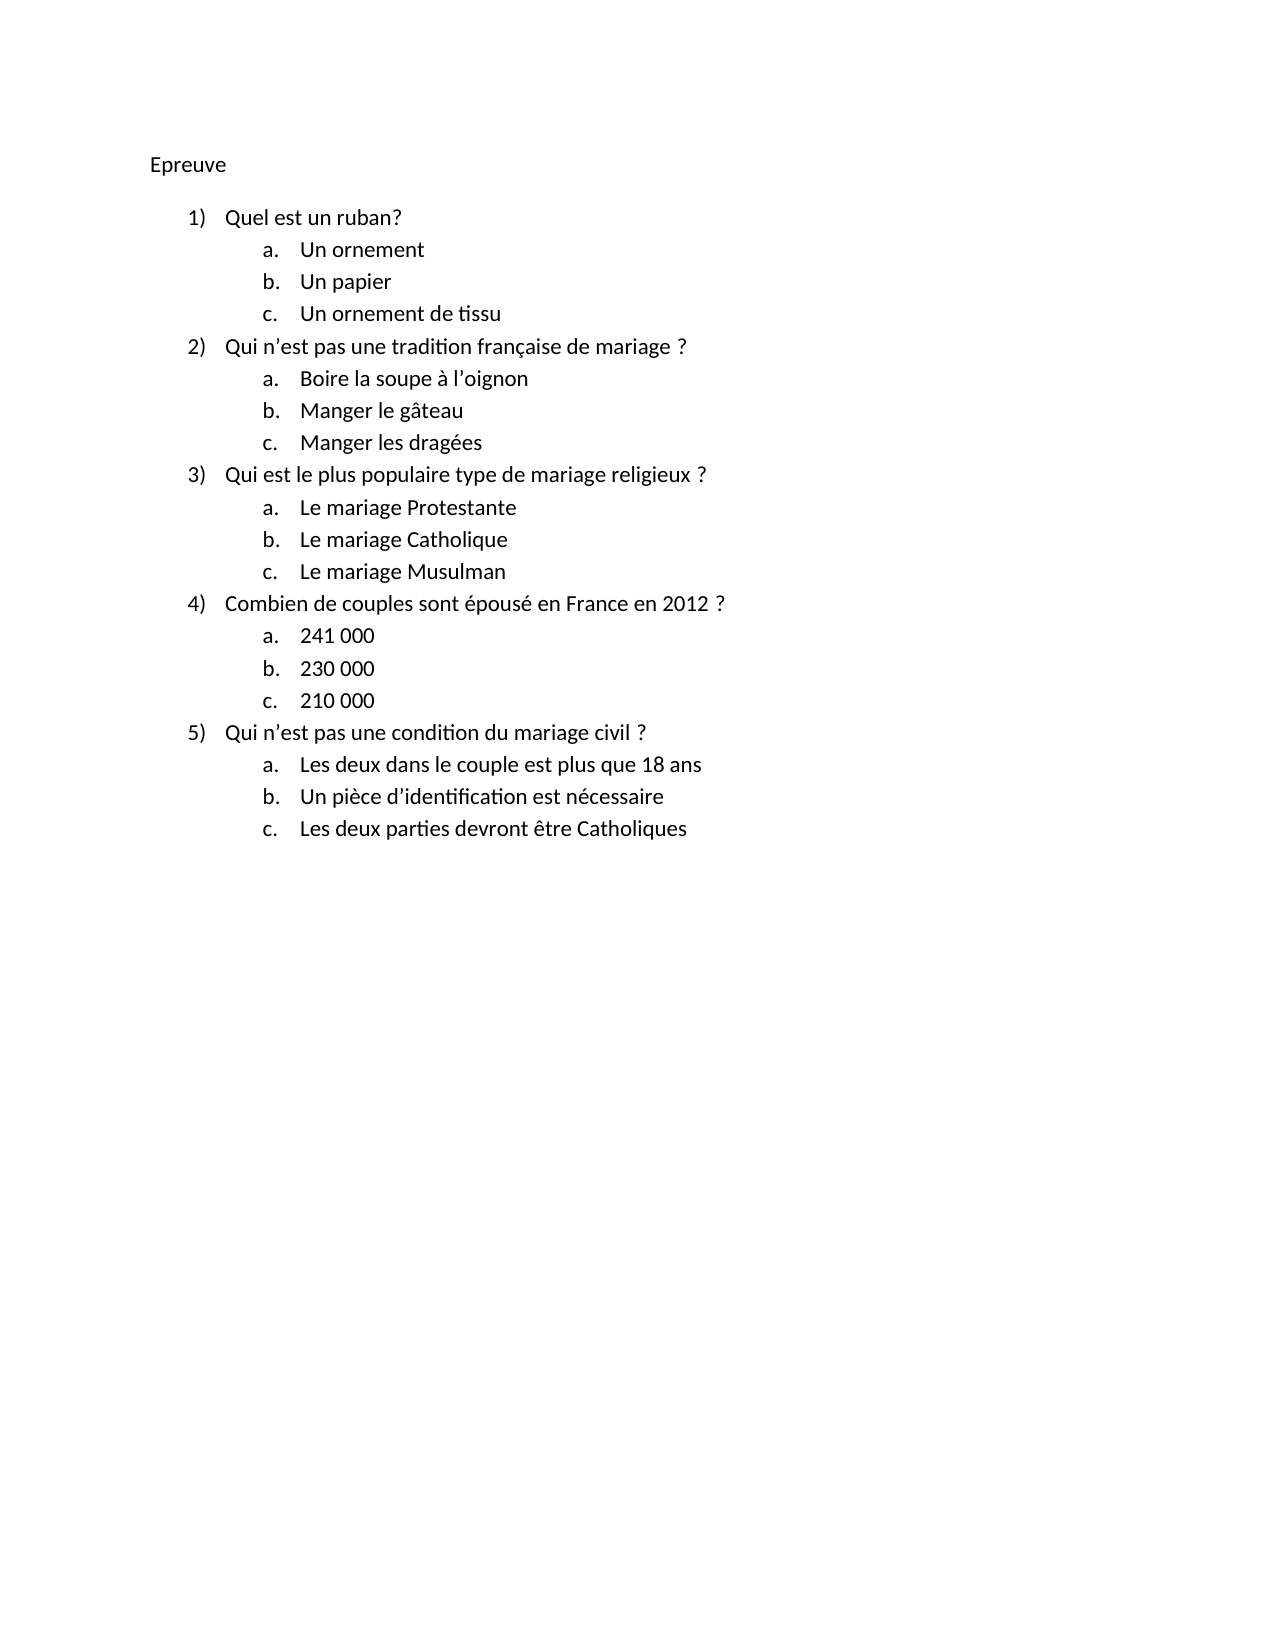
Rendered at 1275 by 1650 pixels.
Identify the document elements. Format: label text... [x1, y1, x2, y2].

list Le mariage Catholique [262, 525, 1125, 553]
list 241 000 [262, 621, 1125, 649]
list Qui est le plus populaire type de mariage religieux ? [187, 461, 1125, 488]
list Manger le gâteau [262, 396, 1125, 424]
list Le mariage Musulman [262, 557, 1125, 585]
list Le mariage Protestante [262, 493, 1125, 521]
list Un papier [262, 267, 1125, 295]
list Les deux dans le couple est plus que 18 ans [262, 750, 1125, 778]
list 210 000 [262, 686, 1125, 714]
list Combien de couples sont épousé en France en 2012 ? [187, 589, 1125, 617]
list Qui n’est pas une condition du mariage civil ? [187, 718, 1125, 746]
text Epreuve [150, 150, 1125, 178]
list Un ornement [262, 235, 1125, 263]
list Les deux parties devront être Catholiques [262, 814, 1125, 843]
list Un ornement de tissu [262, 299, 1125, 328]
list Manger les dragées [262, 428, 1125, 456]
list Un pièce d’identification est nécessaire [262, 782, 1125, 810]
list Quel est un ruban? [187, 203, 1125, 231]
list Qui n’est pas une tradition française de mariage ? [187, 332, 1125, 360]
list Boire la soupe à l’oignon [262, 364, 1125, 392]
list 230 000 [262, 654, 1125, 682]
